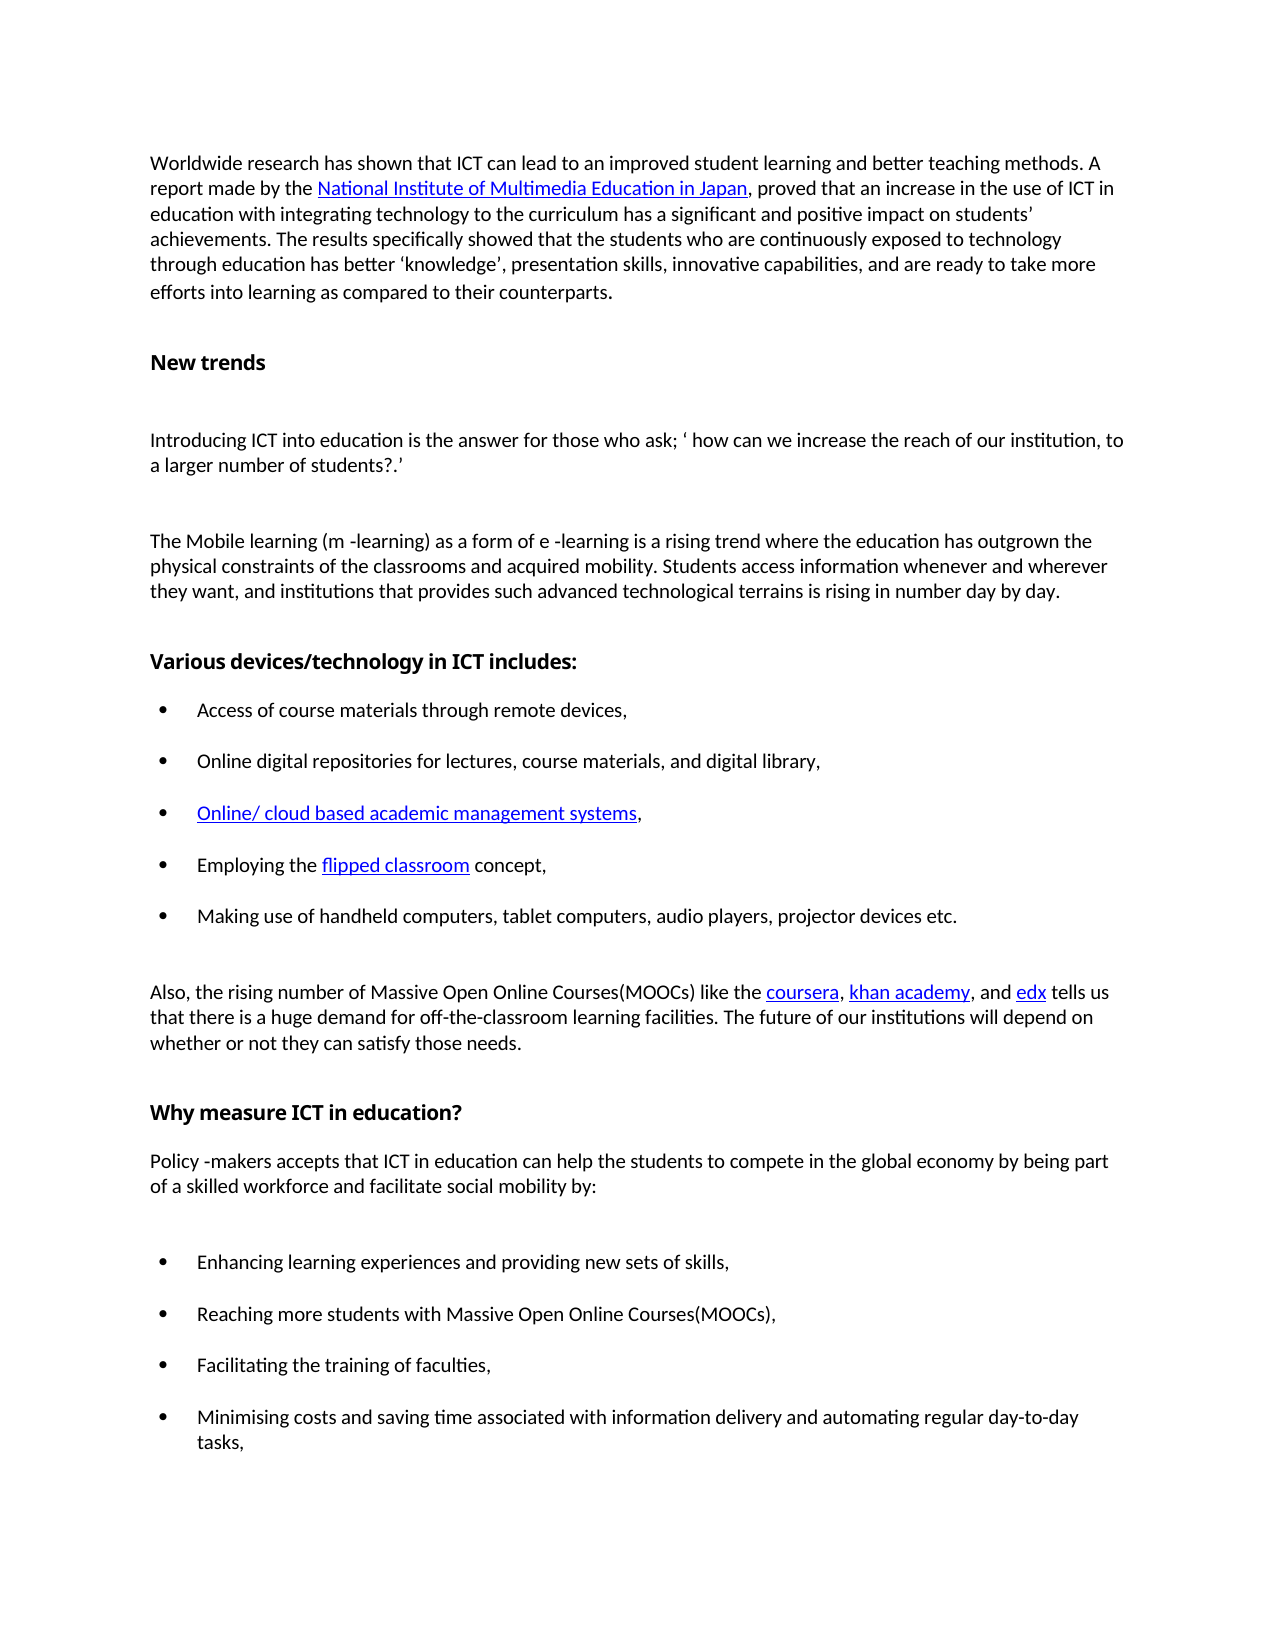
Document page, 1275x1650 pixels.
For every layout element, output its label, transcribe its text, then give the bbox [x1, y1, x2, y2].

text Various devices/technology in ICT includes: [150, 647, 1125, 676]
list Enhancing learning experiences and providing new sets of skills, [159, 1249, 1125, 1274]
text Why measure ICT in education? [150, 1098, 1125, 1127]
list Access of course materials through remote devices, [159, 697, 1125, 722]
list Making use of handheld computers, tablet computers, audio players, projector devices etc. [159, 904, 1125, 929]
list Employing the flipped classroom concept, [159, 852, 1125, 877]
list Online digital repositories for lectures, course materials, and digital library, [159, 749, 1125, 774]
text New trends [150, 348, 1125, 377]
list Facilitating the training of faculties, [159, 1352, 1125, 1378]
text Also, the rising number of Massive Open Online Courses(MOOCs) like the coursera, khan academy, and edx tells us that there is a huge demand for off-the-classroom learning facilities. The future of our institutions will depend on whether or not they can satisfy those needs. [150, 979, 1125, 1055]
list Minimising costs and saving time associated with information delivery and automating regular day-to-day tasks, [159, 1404, 1125, 1455]
text Worldwide research has shown that ICT can lead to an improved student learning and better teaching methods. A report made by the National Institute of Multimedia Education in Japan, proved that an increase in the use of ICT in education with integrating technology to the curriculum has a significant and positive impact on students’ achievements. The results specifically showed that the students who are continuously exposed to technology through education has better ‘knowledge’, presentation skills, innovative capabilities, and are ready to take more efforts into learning as compared to their counterparts. [150, 150, 1125, 306]
text Introducing ICT into education is the answer for those who ask; ‘ how can we increase the reach of our institution, to a larger number of students?.’ [150, 427, 1125, 478]
list Reaching more students with Massive Open Online Courses(MOOCs), [159, 1301, 1125, 1326]
text Policy ‐makers accepts that ICT in education can help the students to compete in the global economy by being part of a skilled workforce and facilitate social mobility by: [150, 1148, 1125, 1199]
list Online/ cloud based academic management systems, [159, 800, 1125, 826]
text The Mobile learning (m ‐learning) as a form of e ‐learning is a rising trend where the education has outgrown the physical constraints of the classrooms and acquired mobility. Students access information whenever and wherever they want, and institutions that provides such advanced technological terrains is rising in number day by day. [150, 528, 1125, 604]
